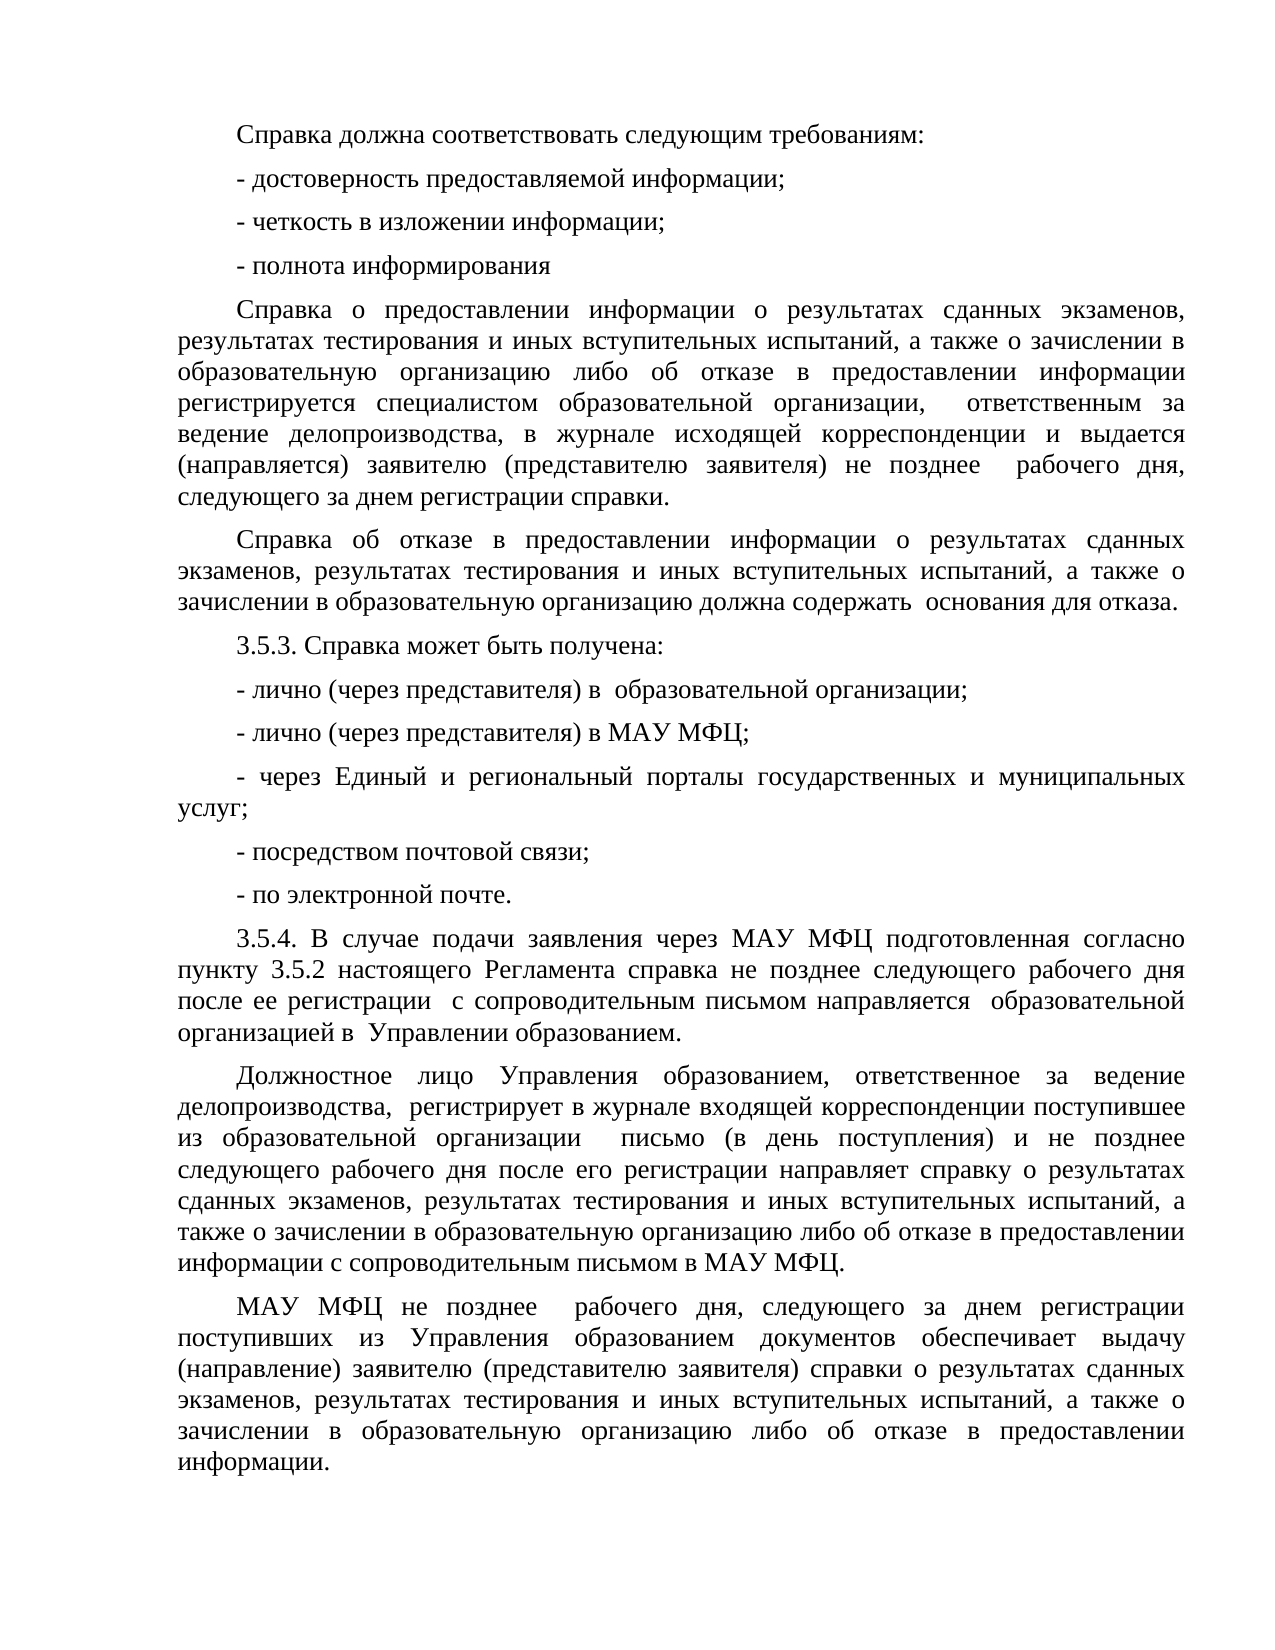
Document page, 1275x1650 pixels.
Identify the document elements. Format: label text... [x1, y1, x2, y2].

text - четкость в изложении информации; [177, 205, 1186, 237]
text 3.5.4. В случае подачи заявления через МАУ МФЦ подготовленная согласно пункту 3.5.2 настоящего Регламента справка не позднее следующего рабочего дня после ее регистрации с сопроводительным письмом направляется образовательной организацией в Управлении образованием. [177, 922, 1186, 1047]
text - лично (через представителя) в образовательной организации; [177, 673, 1186, 704]
text Справка об отказе в предоставлении информации о результатах сданных экзаменов, результатах тестирования и иных вступительных испытаний, а также о зачислении в образовательную организацию должна содержать основания для отказа. [177, 523, 1186, 617]
text - по электронной почте. [177, 878, 1186, 910]
text - через Единый и региональный порталы государственных и муниципальных услуг; [177, 760, 1186, 822]
text Должностное лицо Управления образованием, ответственное за ведение делопроизводства, регистрирует в журнале входящей корреспонденции поступившее из образовательной организации письмо (в день поступления) и не позднее следующего рабочего дня после его регистрации направляет справку о результатах сданных экзаменов, результатах тестирования и иных вступительных испытаний, а также о зачислении в образовательную организацию либо об отказе в предоставлении информации с сопроводительным письмом в МАУ МФЦ. [177, 1059, 1186, 1277]
text Справка должна соответствовать следующим требованиям: [177, 118, 1186, 149]
text - посредством почтовой связи; [177, 835, 1186, 866]
text - лично (через представителя) в МАУ МФЦ; [177, 716, 1186, 748]
text МАУ МФЦ не позднее рабочего дня, следующего за днем регистрации поступивших из Управления образованием документов обеспечивает выдачу (направление) заявителю (представителю заявителя) справки о результатах сданных экзаменов, результатах тестирования и иных вступительных испытаний, а также о зачислении в образовательную организацию либо об отказе в предоставлении информации. [177, 1290, 1186, 1477]
text Справка о предоставлении информации о результатах сданных экзаменов, результатах тестирования и иных вступительных испытаний, а также о зачислении в образовательную организацию либо об отказе в предоставлении информации регистрируется специалистом образовательной организации, ответственным за ведение делопроизводства, в журнале исходящей корреспонденции и выдается (направляется) заявителю (представителю заявителя) не позднее рабочего дня, следующего за днем регистрации справки. [177, 293, 1186, 511]
text - достоверность предоставляемой информации; [177, 162, 1186, 193]
text - полнота информирования [177, 249, 1186, 280]
text 3.5.3. Справка может быть получена: [177, 629, 1186, 660]
